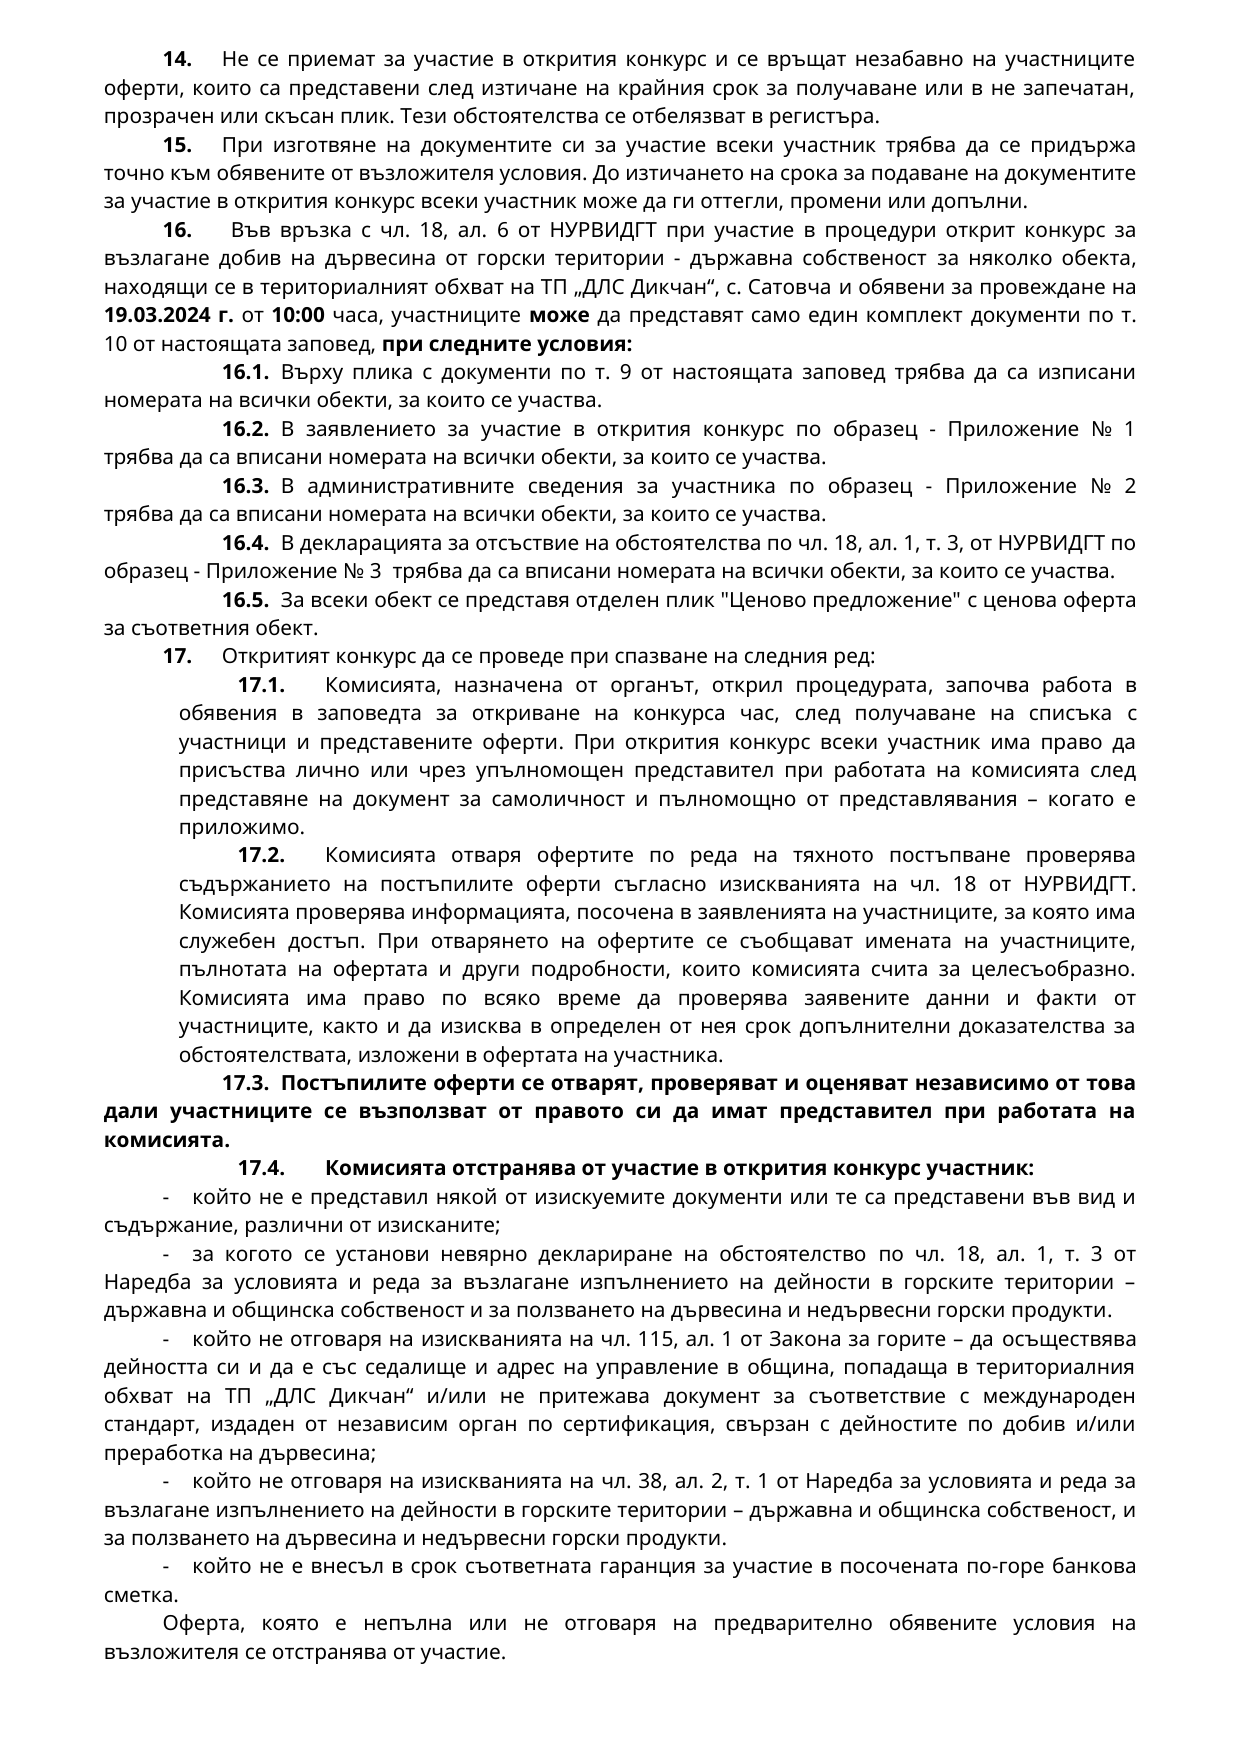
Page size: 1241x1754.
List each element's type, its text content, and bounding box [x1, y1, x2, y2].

list В декларацията за отсъствие на обстоятелства по чл. 18, ал. 1, т. 3, от НУРВИДГТ по образец - Приложение № 3 трябва да са вписани номерата на всички обекти, за които се участва. [103, 528, 1137, 585]
text - който не отговаря на изискванията на чл. 38, ал. 2, т. 1 от Наредба за условията и реда за възлагане изпълнението на дейности в горските територии – държавна и общинска собственост, и за ползването на дървесина и недървесни горски продукти. [103, 1466, 1137, 1552]
list за когото се установи невярно деклариране на обстоятелство по чл. 18, ал. 1, т. 3 от Наредба за условията и реда за възлагане изпълнението на дейности в горските територии – държавна и общинска собственост и за ползването на дървесина и недървесни горски продукти. [103, 1239, 1137, 1324]
list който не е представил някой от изискуемите документи или те са представени във вид и съдържание, различни от изисканите; [103, 1182, 1137, 1239]
list Оферта, която е непълна или не отговаря на предварително обявените условия на възложителя се отстранява от участие. [103, 1608, 1137, 1665]
list За всеки обект се представя отделен плик "Ценово предложение" с ценова оферта за съответния обект. [103, 585, 1137, 642]
list който не е внесъл в срок съответната гаранция за участие в посочената по-горе банкова сметка. [103, 1552, 1137, 1608]
list Във връзка с чл. 18, ал. 6 от НУРВИДГТ при участие в процедури открит конкурс за възлагане добив на дървесина от горски територии - държавна собственост за няколко обекта, находящи се в териториалният обхват на ТП „ДЛС Дикчан“, с. Сатовча и обявени за провеждане на 19.03.2024 г. от 10:00 часа, участниците може да представят само един комплект документи по т. 10 от настоящата заповед, при следните условия: [103, 215, 1137, 357]
list Откритият конкурс да се проведе при спазване на следния ред: [103, 642, 1137, 670]
list В заявлението за участие в открития конкурс по образец - Приложение № 1 трябва да са вписани номерата на всички обекти, за които се участва. [103, 414, 1137, 471]
list Постъпилите оферти се отварят, проверяват и оценяват независимо от това дали участниците се възползват от правото си да имат представител при работата на комисията. [103, 1068, 1137, 1153]
list Комисията отстранява от участие в открития конкурс участник: [178, 1153, 1137, 1182]
list Върху плика с документи по т. 9 от настоящата заповед трябва да са изписани номерата на всички обекти, за които се участва. [103, 357, 1137, 414]
text - който не отговаря на изискванията на чл. 115, ал. 1 от Закона за горите – да осъществява дейността си и да е със седалище и адрес на управление в община, попадаща в териториалния обхват на ТП „ДЛС Дикчан“ и/или не притежава документ за съответствие с международен стандарт, издаден от независим орган по сертификация, свързан с дейностите по добив и/или преработка на дървесина; [103, 1324, 1137, 1466]
list При изготвяне на документите си за участие всеки участник трябва да се придържа точно към обявените от възложителя условия. До изтичането на срока за подаване на документите за участие в открития конкурс всеки участник може да ги оттегли, промени или допълни. [103, 130, 1137, 215]
list Комисията отваря офертите по реда на тяхното постъпване проверява съдържанието на постъпилите оферти съгласно изискванията на чл. 18 от НУРВИДГТ. Комисията проверява информацията, посочена в заявленията на участниците, за която има служебен достъп. При отварянето на офертите се съобщават имената на участниците, пълнотата на офертата и други подробности, които комисията счита за целесъобразно. Комисията има право по всяко време да проверява заявените данни и факти от участниците, както и да изисква в определен от нея срок допълнителни доказателства за обстоятелствата, изложени в офертата на участника. [178, 841, 1137, 1068]
list Комисията, назначена от органът, открил процедурата, започва работа в обявения в заповедта за откриване на конкурса час, след получаване на списъка с участници и представените оферти. При открития конкурс всеки участник има право да присъства лично или чрез упълномощен представител при работата на комисията след представяне на документ за самоличност и пълномощно от представлявания – когато е приложимо. [178, 670, 1137, 841]
list В административните сведения за участника по образец - Приложение № 2 трябва да са вписани номерата на всички обекти, за които се участва. [103, 471, 1137, 528]
list Не се приемат за участие в открития конкурс и се връщат незабавно на участниците оферти, които са представени след изтичане на крайния срок за получаване или в не запечатан, прозрачен или скъсан плик. Тези обстоятелства се отбелязват в регистъра. [103, 44, 1137, 130]
